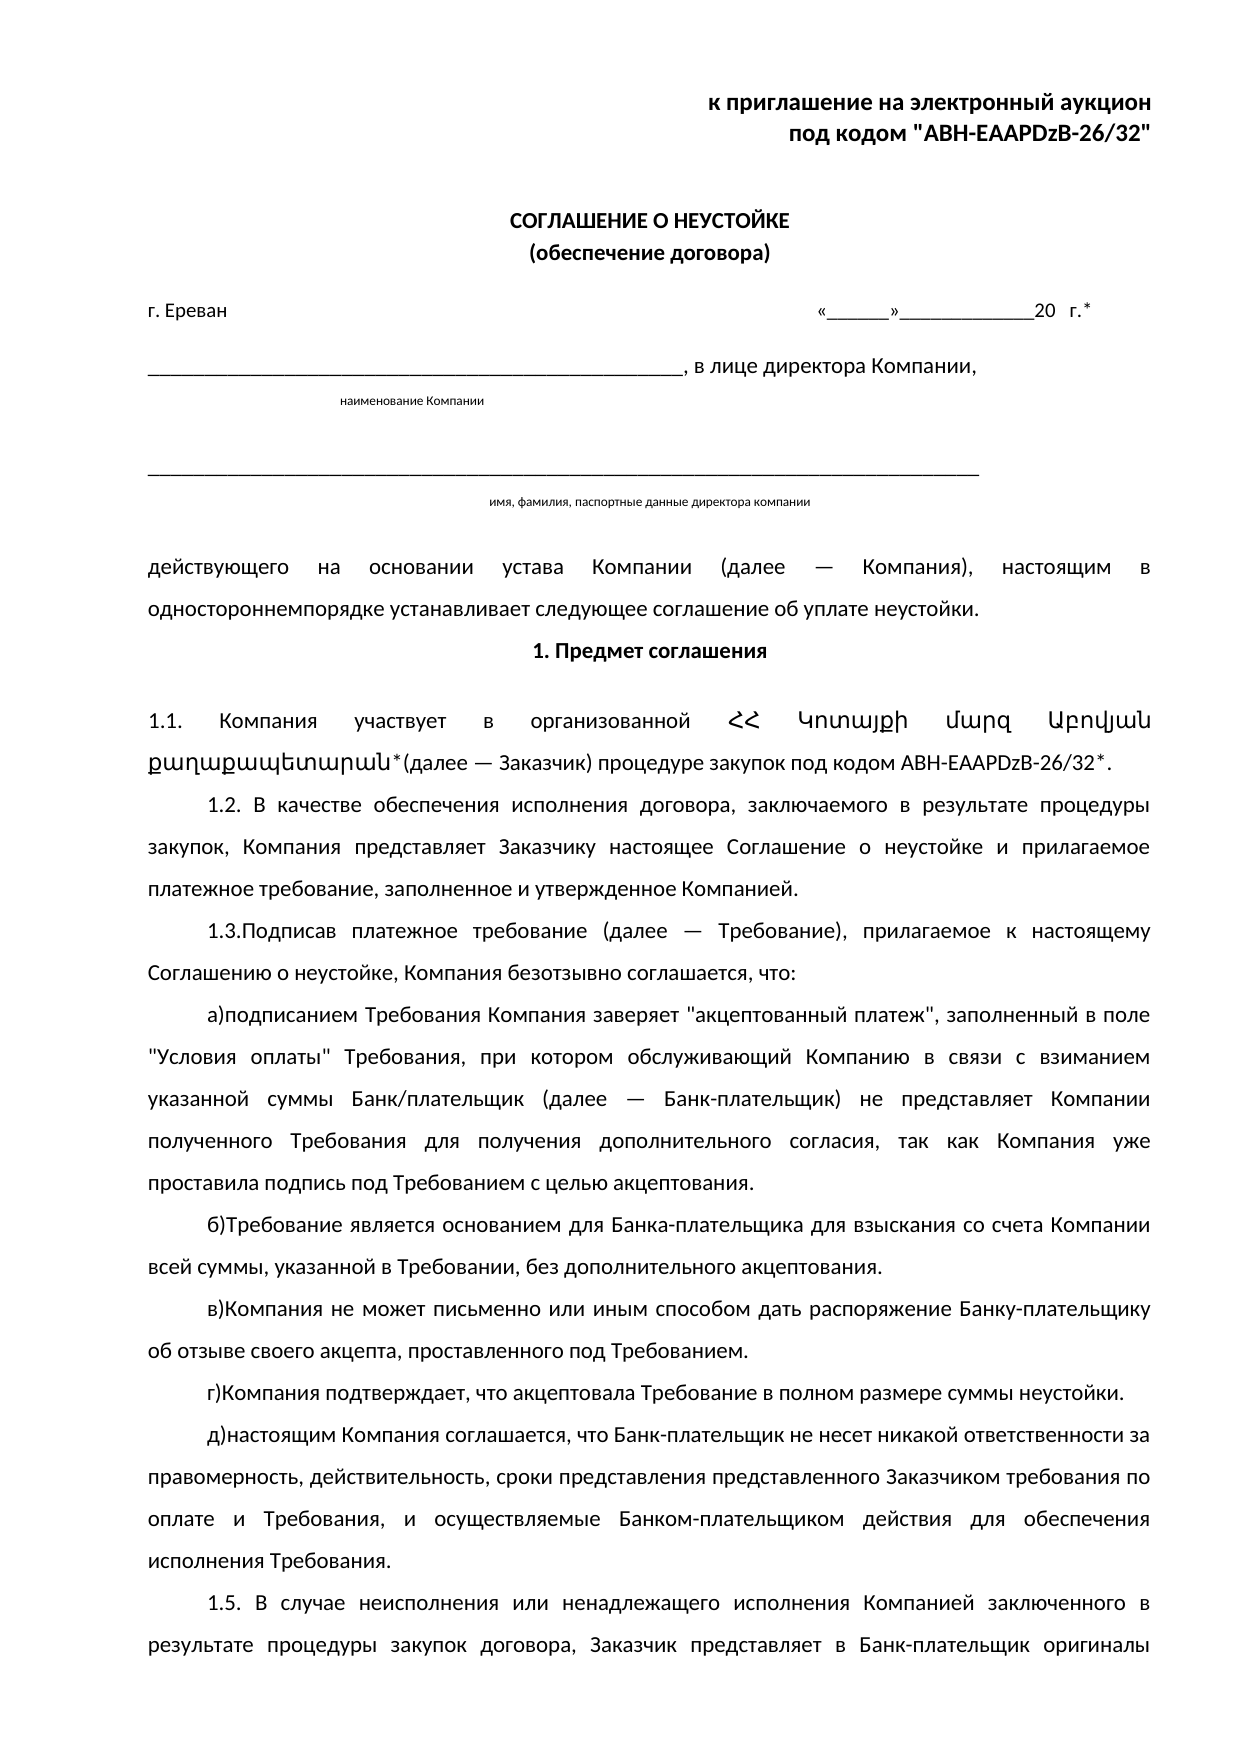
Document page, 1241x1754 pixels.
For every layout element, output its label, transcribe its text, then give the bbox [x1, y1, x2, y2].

table_header г. Ереван [136, 297, 635, 351]
text г)Компания подтверждает, что акцептовала Требование в полном размере суммы неустойки. [148, 1378, 1152, 1406]
text наименование Компании [340, 393, 1152, 421]
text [148, 1588, 1152, 1658]
text к приглашение на электронный аукцион [177, 86, 1152, 117]
text 1.1. Компания участвует в организованной ՀՀ Կոտայքի մարզ Աբովյան քաղաքապետարան*(далее — Заказчик) процедуре закупок под кодом АBH-EAAPDzB-26/32*. [148, 706, 1152, 776]
text 1.3.Подписав платежное требование (далее — Требование), прилагаемое к настоящему Соглашению о неустойке, Компания безотзывно соглашается, что: [148, 916, 1152, 986]
text _______________________________________________, в лице директора Компании, [148, 351, 1152, 379]
text б)Требование является основанием для Банка-плательщика для взыскания со счета Компании всей суммы, указанной в Требовании, без дополнительного акцептования. [148, 1210, 1152, 1280]
text а)подписанием Требования Компания заверяет "акцептованный платеж", заполненный в поле "Условия оплаты" Требования, при котором обслуживающий Компанию в связи с взиманием указанной суммы Банк/плательщик (далее — Банк-плательщик) не представляет Компании полученного Требования для получения дополнительного согласия, так как Компания уже проставила подпись под Требованием с целью акцептования. [148, 1000, 1152, 1196]
text (обеспечение договора) [148, 238, 1152, 266]
text СОГЛАШЕНИЕ О НЕУСТОЙКЕ [148, 206, 1152, 234]
table_header «______»_____________20 г.* [635, 297, 1104, 351]
text 1.2. В качестве обеспечения исполнения договора, заключаемого в результате процедуры закупок, Компания представляет Заказчику настоящее Соглашение о неустойке и прилагаемое платежное требование, заполненное и утвержденное Компанией. [148, 790, 1152, 902]
text в)Компания не может письменно или иным способом дать распоряжение Банку-плательщику об отзыве своего акцепта, проставленного под Требованием. [148, 1294, 1152, 1364]
text _________________________________________________________________________ [148, 452, 1152, 480]
text имя, фамилия, паспортные данные директора компании [148, 494, 1152, 522]
text под кодом "АBH-EAAPDzB-26/32" [148, 117, 1152, 147]
text 1. Предмет соглашения [148, 636, 1152, 664]
text действующего на основании устава Компании (далее — Компания), настоящим в одностороннемпорядке устанавливает следующее соглашение об уплате неустойки. [148, 552, 1152, 622]
text д)настоящим Компания соглашается, что Банк-плательщик не несет никакой ответственности за правомерность, действительность, сроки представления представленного Заказчиком требования по оплате и Требования, и осуществляемые Банком-плательщиком действия для обеспечения исполнения Требования. [148, 1420, 1152, 1574]
